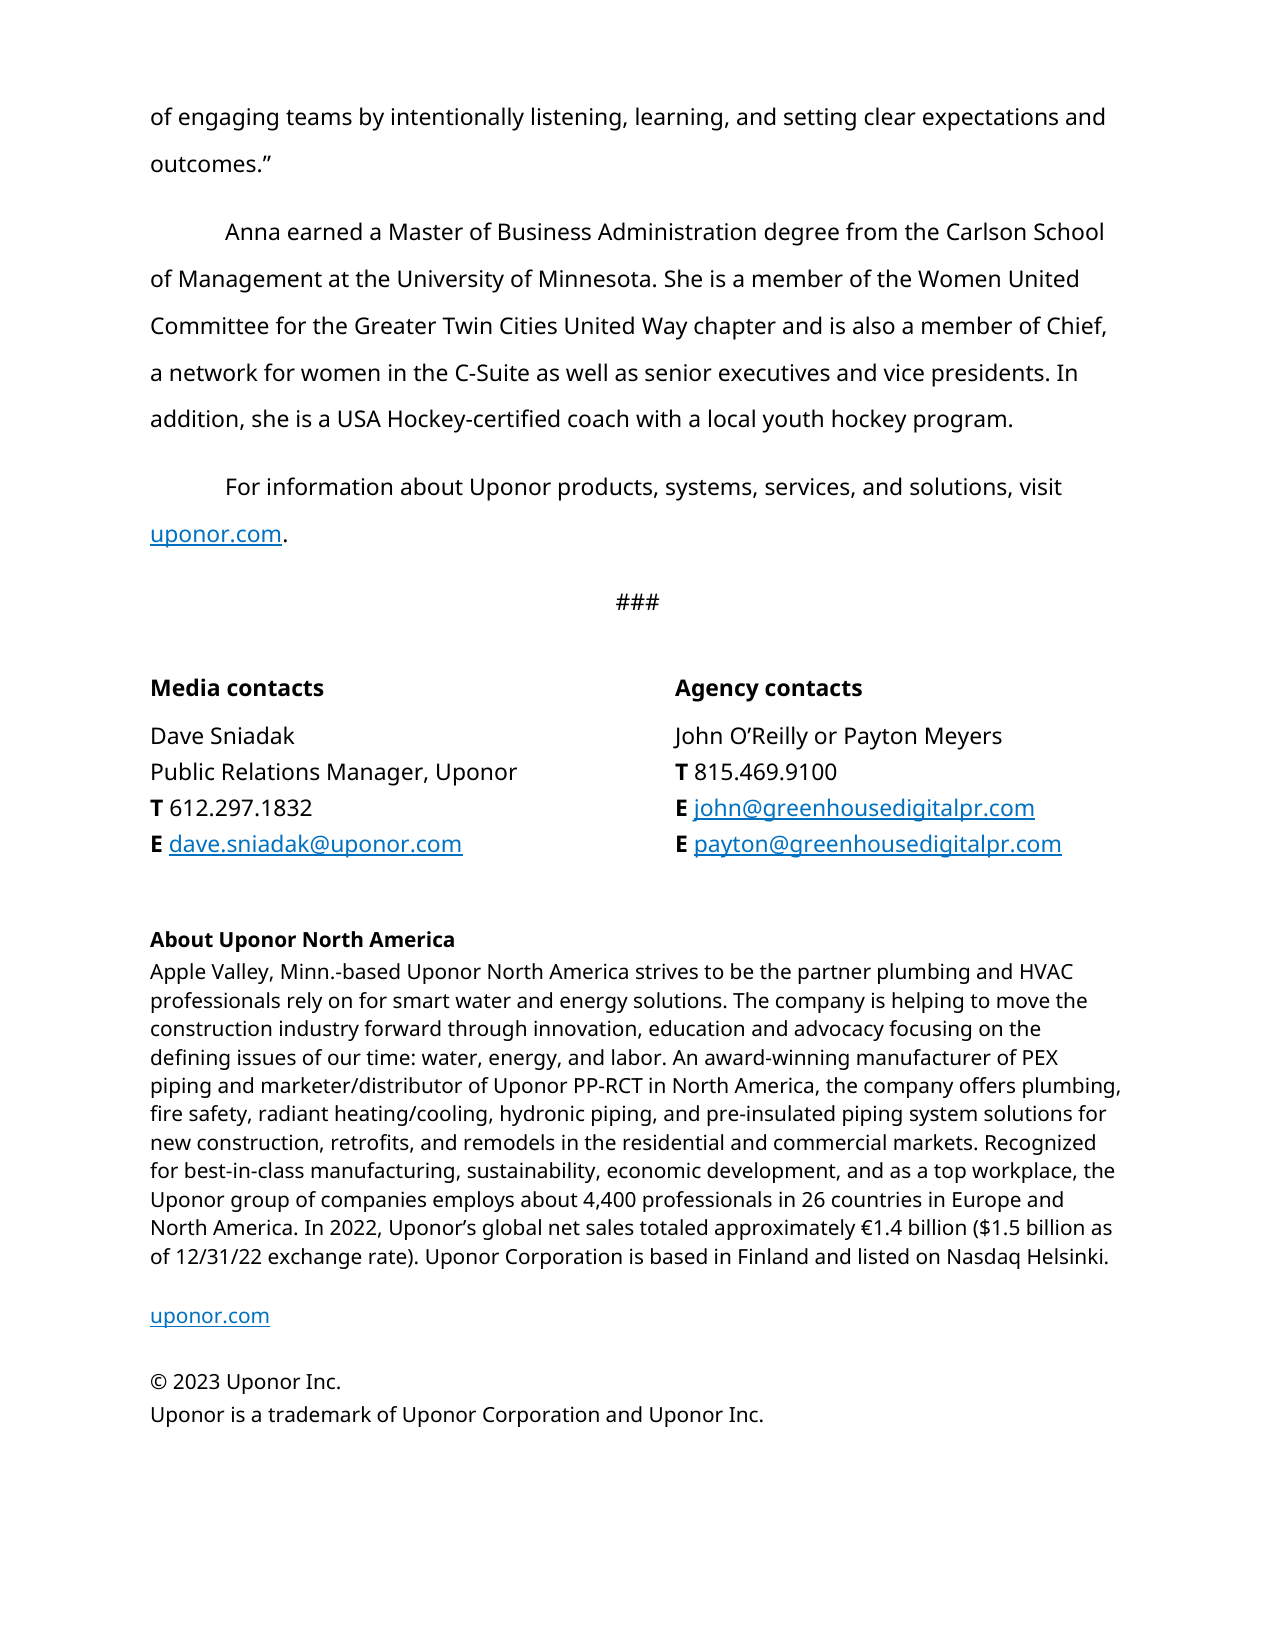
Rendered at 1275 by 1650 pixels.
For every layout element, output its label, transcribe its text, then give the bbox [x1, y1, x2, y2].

text ### [150, 586, 1125, 617]
text For information about Uponor products, systems, services, and solutions, visit uponor.com. [150, 471, 1125, 549]
text E payton@greenhousedigitalpr.com [675, 828, 1125, 859]
text Public Relations Manager, Uponor [150, 756, 600, 787]
text T 612.297.1832 [150, 792, 600, 823]
text Agency contacts [675, 672, 1125, 703]
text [150, 101, 1125, 179]
text E dave.sniadak@uponor.com [150, 828, 600, 859]
text About Uponor North America [150, 925, 1125, 953]
text © 2023 Uponor Inc. [150, 1367, 1125, 1396]
text Dave Sniadak [150, 720, 600, 751]
text Anna earned a Master of Business Administration degree from the Carlson School of Management at the University of Minnesota. She is a member of the Women United Committee for the Greater Twin Cities United Way chapter and is also a member of Chief, a network for women in the C-Suite as well as senior executives and vice presidents. In addition, she is a USA Hockey-certified coach with a local youth hockey program. [150, 216, 1125, 435]
text Media contacts [150, 672, 600, 703]
text T 815.469.9100 [675, 756, 1125, 787]
text E john@greenhousedigitalpr.com [675, 792, 1125, 823]
text Apple Valley, Minn.-based Uponor North America strives to be the partner plumbing and HVAC professionals rely on for smart water and energy solutions. The company is helping to move the construction industry forward through innovation, education and advocacy focusing on the defining issues of our time: water, energy, and labor. An award-winning manufacturer of PEX piping and marketer/distributor of Uponor PP-RCT in North America, the company offers plumbing, fire safety, radiant heating/cooling, hydronic piping, and pre-insulated piping system solutions for new construction, retrofits, and remodels in the residential and commercial markets. Recognized for best-in-class manufacturing, sustainability, economic development, and as a top workplace, the Uponor group of companies employs about 4,400 professionals in 26 countries in Europe and North America. In 2022, Uponor’s global net sales totaled approximately €1.4 billion ($1.5 billion as of 12/31/22 exchange rate). Uponor Corporation is based in Finland and listed on Nasdaq Helsinki. [150, 957, 1125, 1270]
text Uponor is a trademark of Uponor Corporation and Uponor Inc. [150, 1400, 1125, 1428]
text John O’Reilly or Payton Meyers [675, 720, 1125, 751]
text uponor.com [150, 1301, 1125, 1330]
